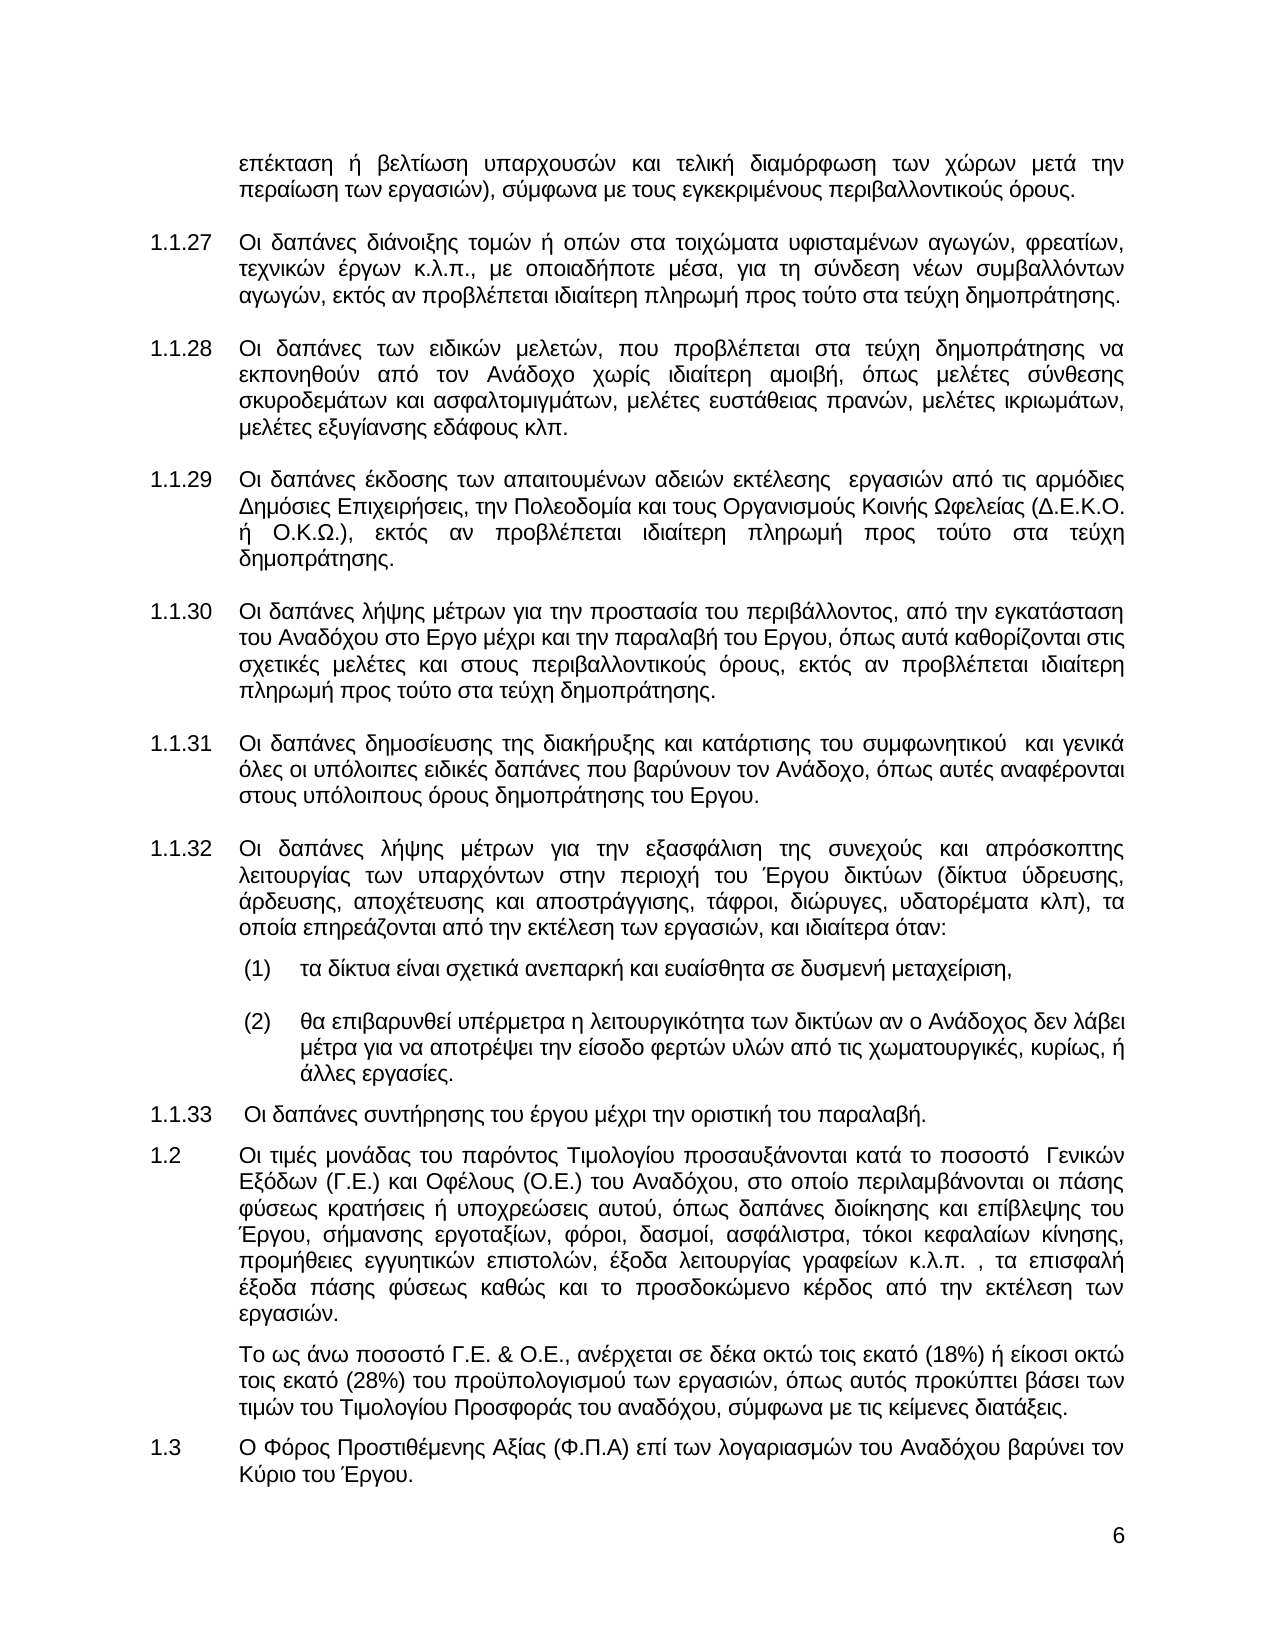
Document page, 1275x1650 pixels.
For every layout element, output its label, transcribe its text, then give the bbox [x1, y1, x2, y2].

text (2) θα επιβαρυνθεί υπέρμετρα η λειτουργικότητα των δικτύων αν ο Ανάδοχος δεν λάβει μέτρα για να αποτρέψει την είσοδο φερτών υλών από τις χωματουργικές, κυρίως, ή άλλες εργασίες. [244, 1008, 1125, 1087]
text (1) τα δίκτυα είναι σχετικά ανεπαρκή και ευαίσθητα σε δυσμενή μεταχείριση, [244, 955, 1125, 981]
text Το ως άνω ποσοστό Γ.Ε. & Ο.Ε., ανέρχεται σε δέκα οκτώ τοις εκατό (18%) ή είκοσι οκτώ τοις εκατό (28%) του προϋπολογισμού των εργασιών, όπως αυτός προκύπτει βάσει των τιμών του Τιμολογίου Προσφοράς του αναδόχου, σύμφωνα με τις κείμενες διατάξεις. [239, 1341, 1125, 1420]
text 1.1.29 Οι δαπάνες έκδοσης των απαιτουμένων αδειών εκτέλεσης εργασιών από τις αρμόδιες Δημόσιες Επιχειρήσεις, την Πολεοδομία και τους Οργανισμούς Κοινής Ωφελείας (Δ.Ε.Κ.Ο. ή Ο.Κ.Ω.), εκτός αν προβλέπεται ιδιαίτερη πληρωμή προς τούτο στα τεύχη δημοπράτησης. [150, 466, 1125, 572]
text 1.1.28 Οι δαπάνες των ειδικών μελετών, που προβλέπεται στα τεύχη δημοπράτησης να εκπονηθούν από τον Ανάδοχο χωρίς ιδιαίτερη αμοιβή, όπως μελέτες σύνθεσης σκυροδεμάτων και ασφαλτομιγμάτων, μελέτες ευστάθειας πρανών, μελέτες ικριωμάτων, μελέτες εξυγίανσης εδάφους κλπ. [150, 334, 1125, 440]
text 1.1.32 Οι δαπάνες λήψης μέτρων για την εξασφάλιση της συνεχούς και απρόσκοπτης λειτουργίας των υπαρχόντων στην περιοχή του Έργου δικτύων (δίκτυα ύδρευσης, άρδευσης, αποχέτευσης και αποστράγγισης, τάφροι, διώρυγες, υδατορέματα κλπ), τα οποία επηρεάζονται από την εκτέλεση των εργασιών, και ιδιαίτερα όταν: [150, 835, 1125, 941]
text 1.1.33 Οι δαπάνες συντήρησης του έργου μέχρι την οριστική του παραλαβή. [150, 1101, 1125, 1127]
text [150, 150, 1125, 203]
text 1.1.27 Οι δαπάνες διάνοιξης τομών ή οπών στα τοιχώματα υφισταμένων αγωγών, φρεατίων, τεχνικών έργων κ.λ.π., με οποιαδήποτε μέσα, για τη σύνδεση νέων συμβαλλόντων αγωγών, εκτός αν προβλέπεται ιδιαίτερη πληρωμή προς τούτο στα τεύχη δημοπράτησης. [150, 229, 1125, 308]
text 1.1.31 Οι δαπάνες δημοσίευσης της διακήρυξης και κατάρτισης του συμφωνητικού και γενικά όλες οι υπόλοιπες ειδικές δαπάνες που βαρύνουν τον Ανάδοχο, όπως αυτές αναφέρονται στους υπόλοιπους όρους δημοπράτησης του Εργου. [150, 730, 1125, 809]
text 1.1.30 Οι δαπάνες λήψης μέτρων για την προστασία του περιβάλλοντος, από την εγκατάσταση του Αναδόχου στο Εργο μέχρι και την παραλαβή του Εργου, όπως αυτά καθορίζονται στις σχετικές μελέτες και στους περιβαλλοντικούς όρους, εκτός αν προβλέπεται ιδιαίτερη πληρωμή προς τούτο στα τεύχη δημοπράτησης. [150, 598, 1125, 703]
text 1.2 Οι τιμές μονάδας του παρόντος Τιμολογίου προσαυξάνονται κατά το ποσοστό Γενικών Εξόδων (Γ.Ε.) και Οφέλους (Ο.Ε.) του Αναδόχου, στο οποίο περιλαμβάνονται οι πάσης φύσεως κρατήσεις ή υποχρεώσεις αυτού, όπως δαπάνες διοίκησης και επίβλεψης του Έργου, σήμανσης εργοταξίων, φόροι, δασμοί, ασφάλιστρα, τόκοι κεφαλαίων κίνησης, προμήθειες εγγυητικών επιστολών, έξοδα λειτουργίας γραφείων κ.λ.π. , τα επισφαλή έξοδα πάσης φύσεως καθώς και το προσδοκώμενο κέρδος από την εκτέλεση των εργασιών. [150, 1142, 1125, 1326]
text 1.3 Ο Φόρος Προστιθέμενης Αξίας (Φ.Π.Α) επί των λογαριασμών του Αναδόχου βαρύνει τον Κύριο του Έργου. [150, 1434, 1125, 1487]
